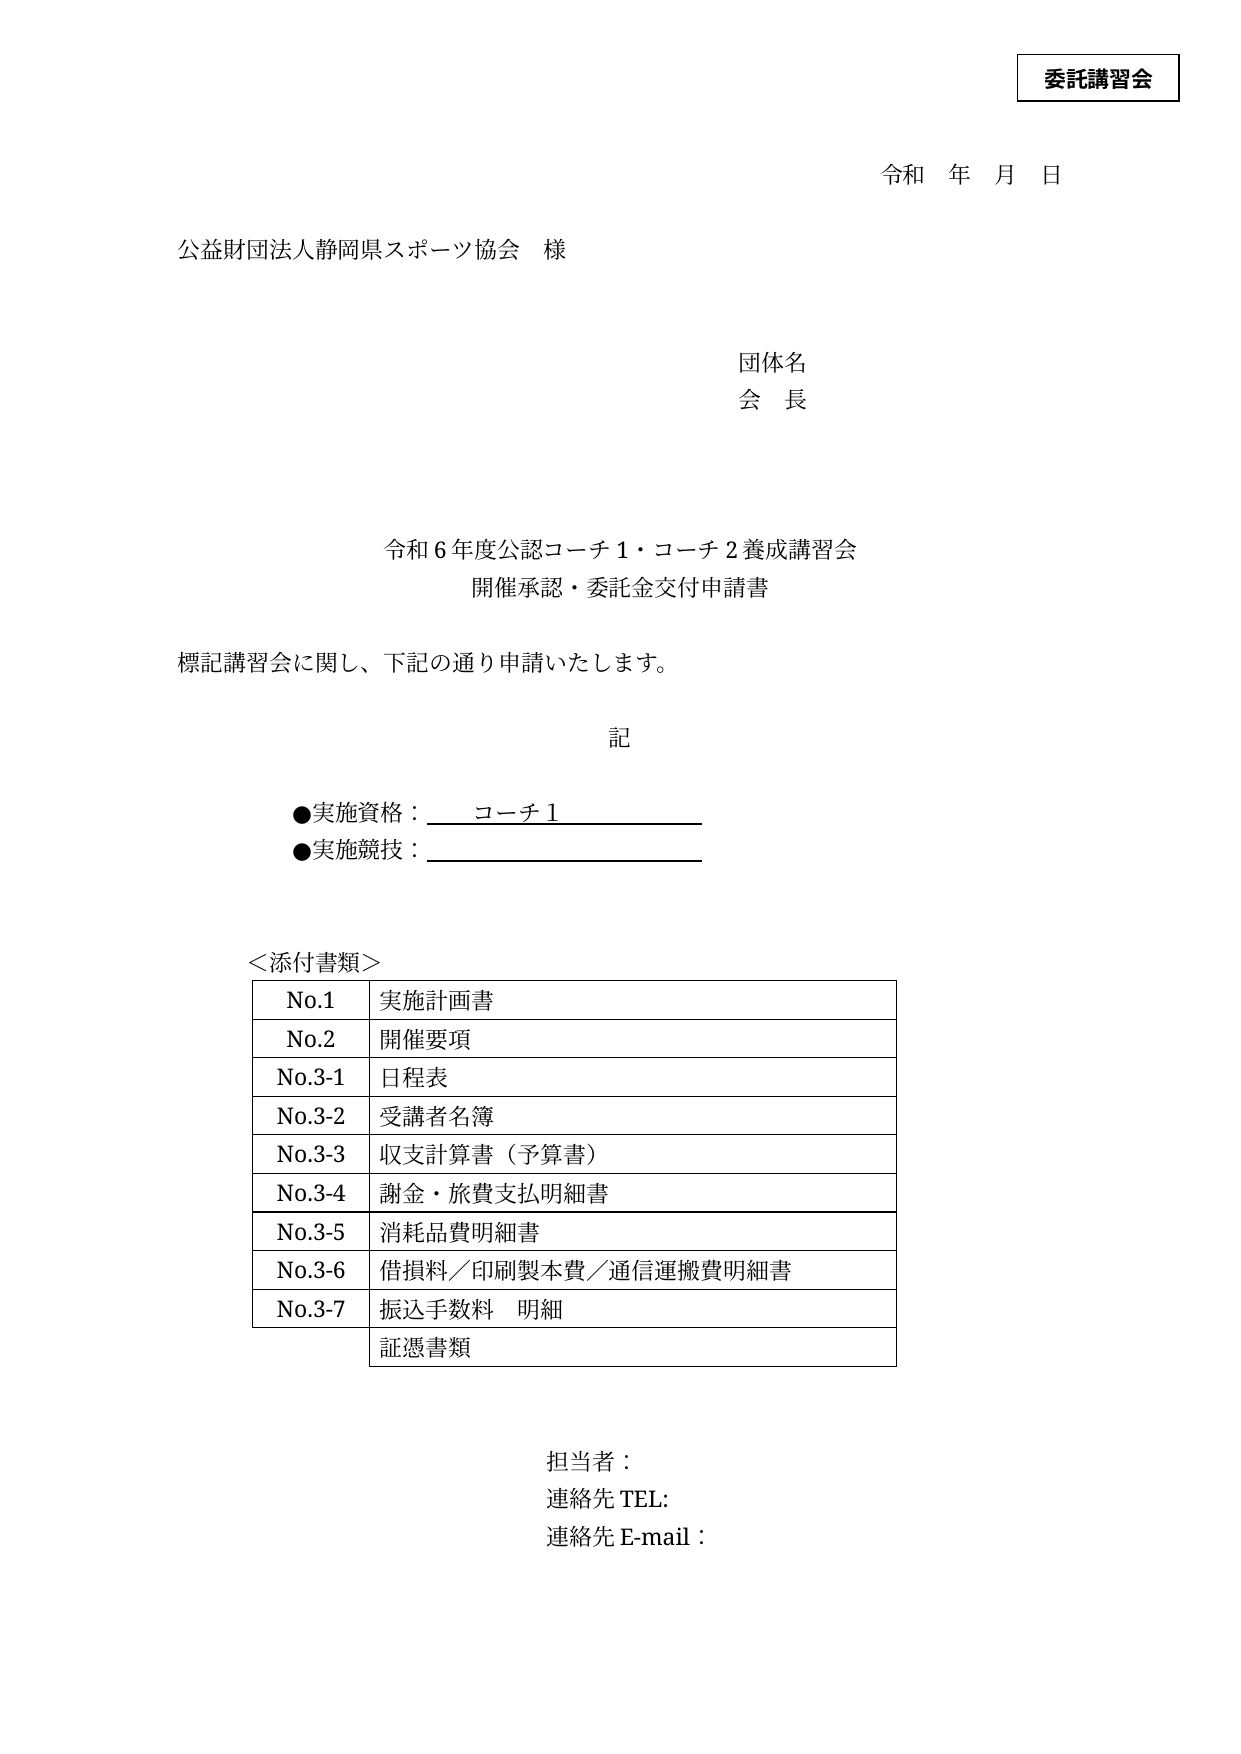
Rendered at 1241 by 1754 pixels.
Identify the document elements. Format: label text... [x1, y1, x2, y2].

table_cell 振込手数料 明細 [370, 1290, 896, 1327]
table_header 実施計画書 [370, 981, 896, 1019]
table_cell 証憑書類 [370, 1328, 896, 1366]
table_cell 収支計算書（予算書） [370, 1135, 896, 1173]
table_cell 借損料／印刷製本費／通信運搬費明細書 [370, 1251, 896, 1288]
table_cell 消耗品費明細書 [370, 1213, 896, 1250]
table_cell No.3-2 [253, 1097, 369, 1134]
table_cell 開催要項 [370, 1020, 896, 1057]
text ＜添付書類＞ [177, 943, 1063, 980]
text 令和 年 月 日 [177, 155, 1063, 193]
table_cell No.3-4 [253, 1174, 369, 1211]
text 担当者： [546, 1442, 971, 1479]
table_cell No.3-3 [253, 1135, 369, 1173]
table_header No.1 [253, 981, 369, 1019]
text 公益財団法人静岡県スポーツ協会 様 [177, 230, 1063, 268]
table_cell 謝金・旅費支払明細書 [370, 1174, 896, 1211]
text 標記講習会に関し、下記の通り申請いたします。 [177, 643, 1063, 680]
subtitle 記 [177, 718, 1063, 755]
table_cell No.3-1 [253, 1058, 369, 1096]
table_cell [253, 1328, 369, 1366]
table_cell No.3-5 [253, 1213, 369, 1250]
text ●実施資格： コーチ１ [177, 793, 1063, 830]
table_cell 日程表 [370, 1058, 896, 1096]
table_cell 受講者名簿 [370, 1097, 896, 1134]
table_cell No.3-6 [253, 1251, 369, 1288]
text 令和6年度公認コーチ1・コーチ2養成講習会 [177, 530, 1063, 568]
text 団体名 [177, 343, 1063, 380]
text ●実施競技： [177, 830, 1063, 868]
text 開催承認・委託金交付申請書 [177, 568, 1063, 605]
text 会 長 [650, 380, 1063, 418]
table_cell No.3-7 [253, 1290, 369, 1327]
text 連絡先E-mail： [546, 1517, 971, 1554]
table_cell No.2 [253, 1020, 369, 1057]
text 連絡先TEL: [546, 1479, 971, 1517]
